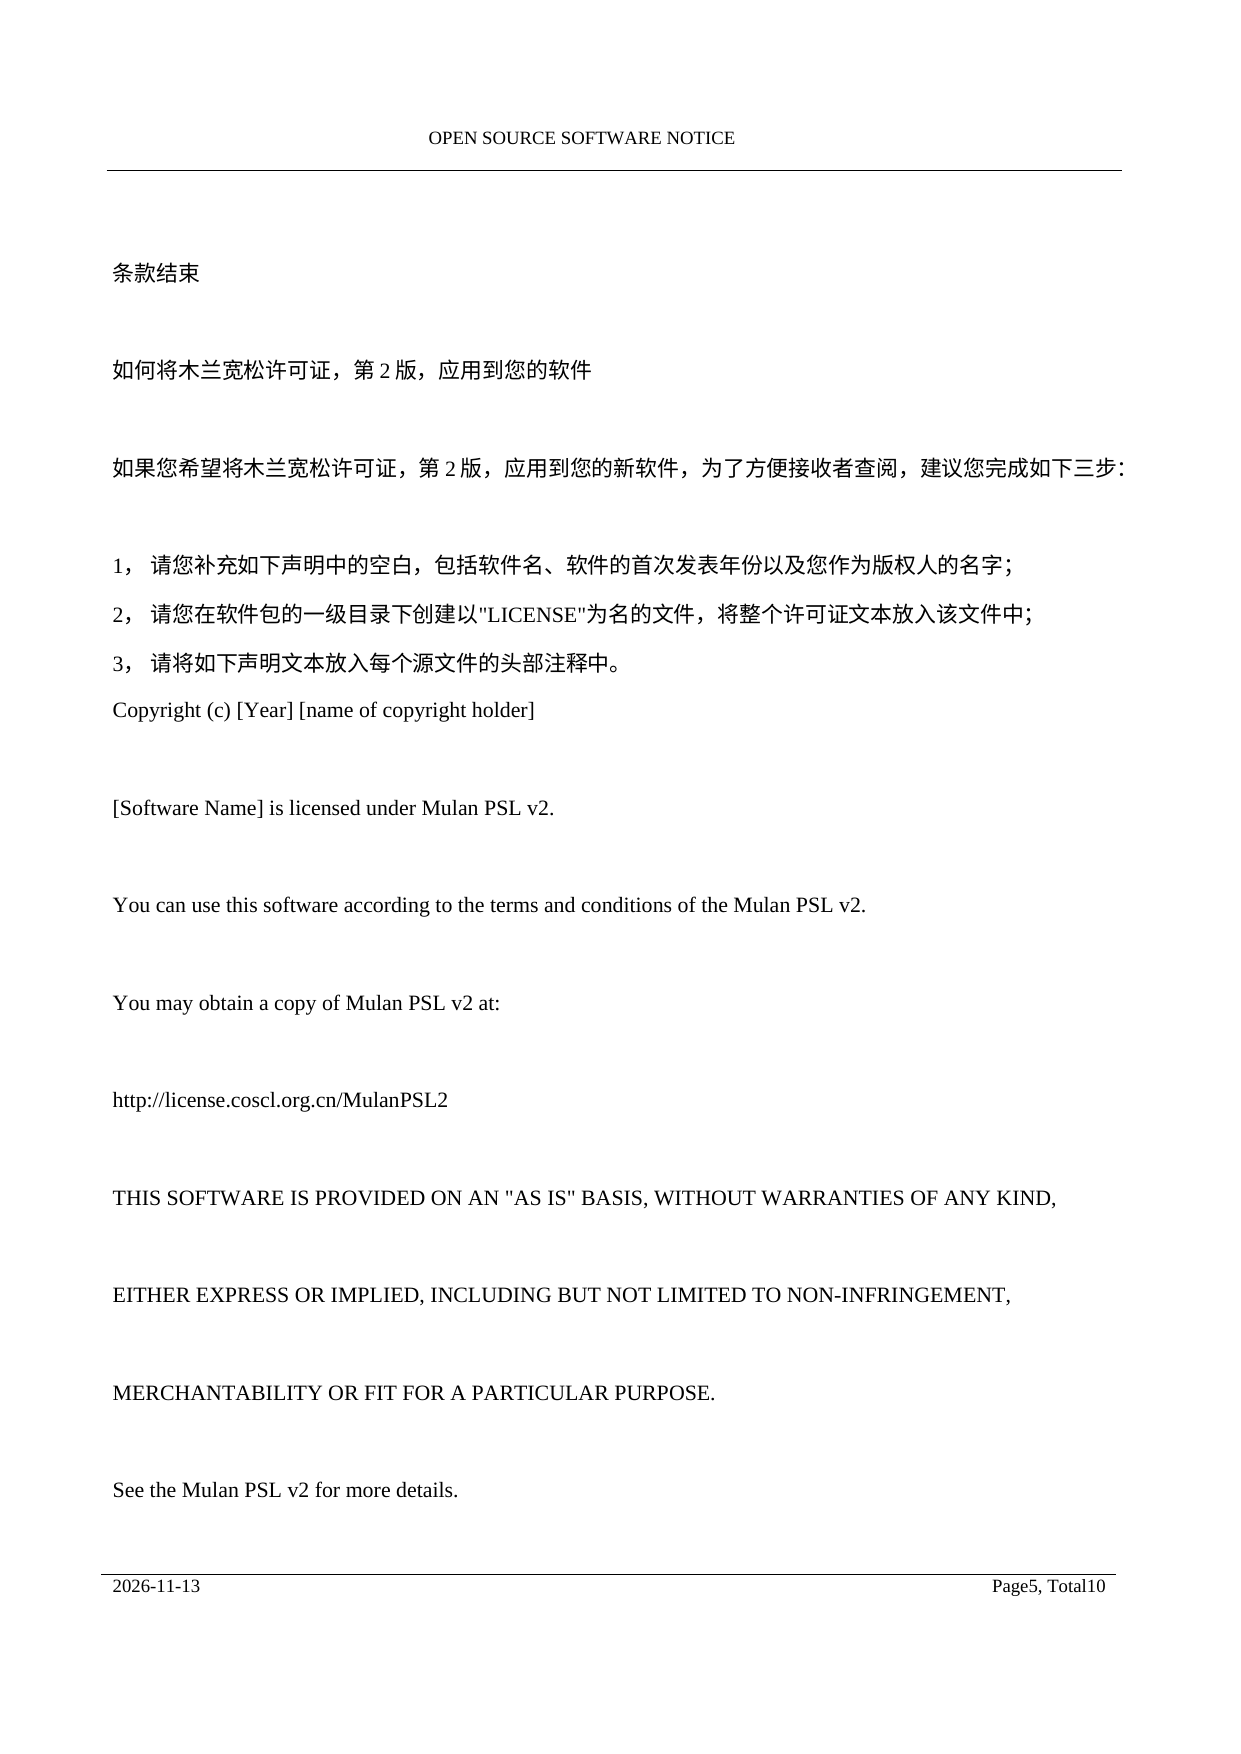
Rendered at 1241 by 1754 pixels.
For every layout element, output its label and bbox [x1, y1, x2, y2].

text [112, 206, 1128, 1506]
